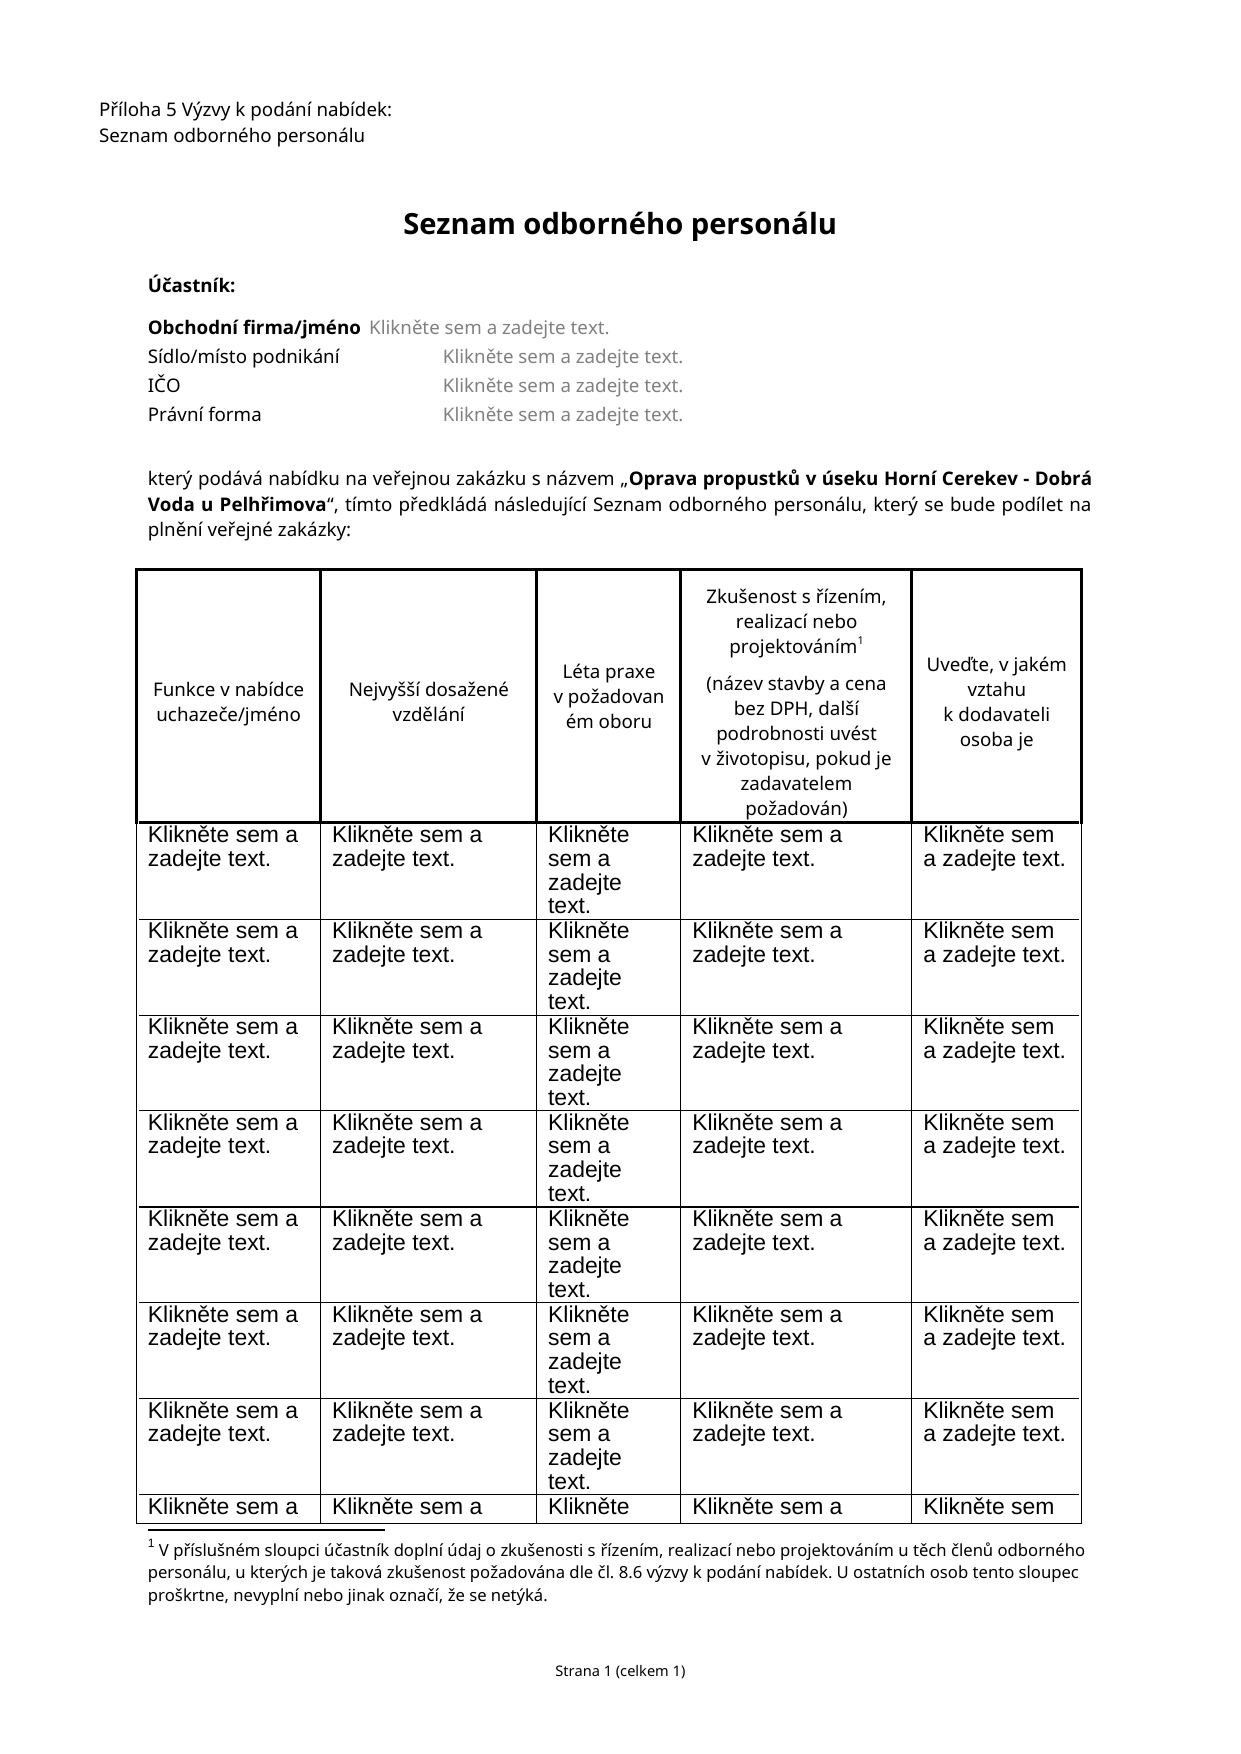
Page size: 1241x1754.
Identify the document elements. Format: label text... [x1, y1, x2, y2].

table_header Funkce v nabídce uchazeče/jméno [138, 571, 319, 821]
table_header Uveďte, v jakém vztahu k dodavateli osoba je [913, 571, 1080, 821]
text který podává nabídku na veřejnou zakázku s názvem „Oprava propustků v úseku Horní Cerekev - Dobrá Voda u Pelhřimova“, tímto předkládá následující Seznam odborného personálu, který se bude podílet na plnění veřejné zakázky: [148, 465, 1093, 542]
table_header Nejvyšší dosažené vzdělání [322, 571, 535, 821]
table_header Léta praxe v požadovaném oboru [538, 571, 679, 821]
text Právní forma [148, 398, 1093, 427]
text Obchodní firma/jméno [148, 311, 1093, 340]
text IČO [148, 369, 1093, 398]
table_header Zkušenost s řízením, realizací nebo projektováním (název stavby a cena bez DPH, další podrobnosti uvést v životopisu, pokud je zadavatelem požadován) [682, 571, 910, 821]
text Sídlo/místo podnikání [148, 340, 1093, 369]
text Účastník: [148, 268, 1093, 299]
title Seznam odborného personálu [148, 203, 1093, 243]
